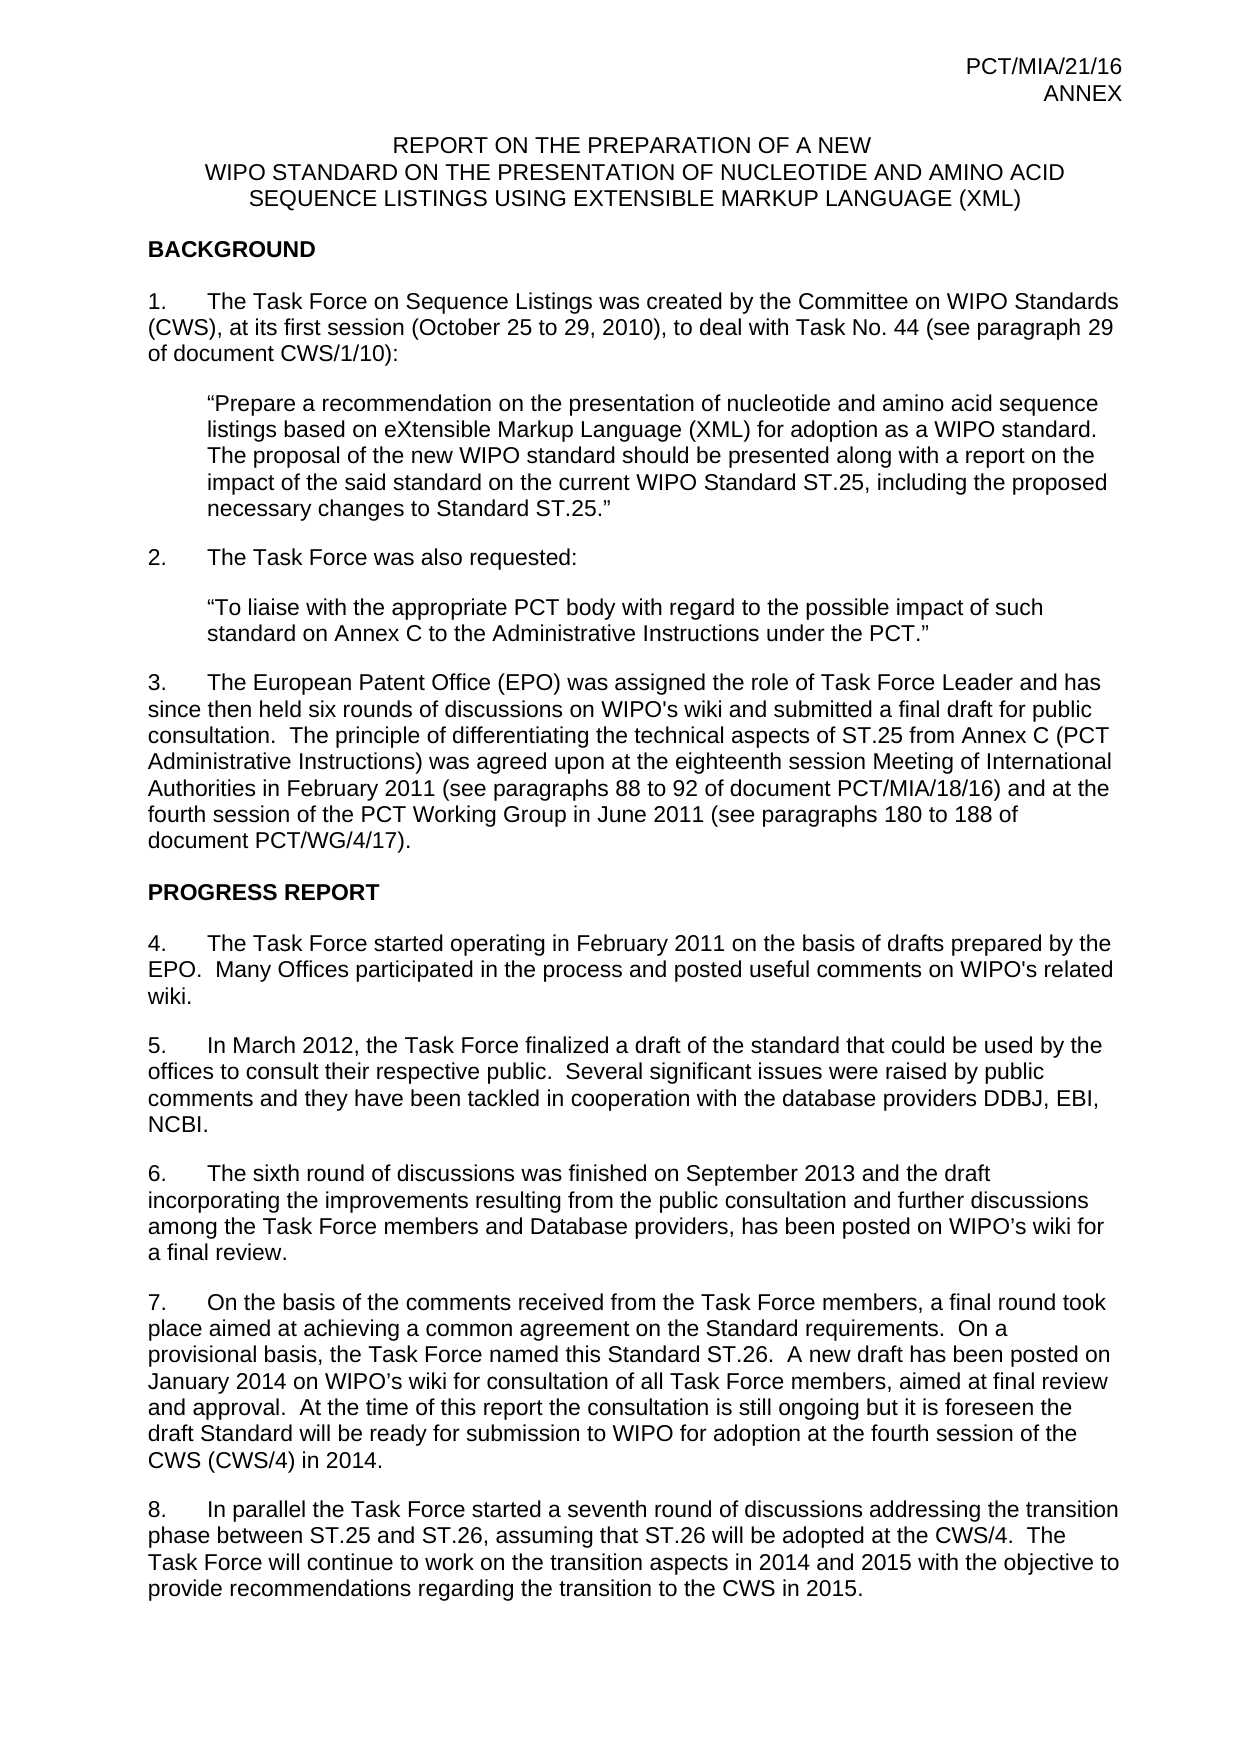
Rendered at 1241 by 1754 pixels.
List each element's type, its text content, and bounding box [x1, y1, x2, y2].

text The Task Force was also requested: [148, 544, 1122, 571]
text In March 2012, the Task Force finalized a draft of the standard that could be used by the offices to consult their respective public. Several significant issues were raised by public comments and they have been tackled in cooperation with the database providers DDBJ, EBI, NCBI. [148, 1032, 1122, 1137]
text REPORT ON THE PREPARATION OF A NEW WIPO STANDARD ON THE PRESENTATION OF NUCLEOTIDE AND AMINO ACID SEQUENCE LISTINGS USING EXTENSIBLE MARKUP LANGUAGE (XML) [148, 132, 1122, 211]
text In parallel the Task Force started a seventh round of discussions addressing the transition phase between ST.25 and ST.26, assuming that ST.26 will be adopted at the CWS/4. The Task Force will continue to work on the transition aspects in 2014 and 2015 with the objective to provide recommendations regarding the transition to the CWS in 2015. [148, 1496, 1122, 1601]
list The Task Force on Sequence Listings was created by the Committee on WIPO Standards (CWS), at its first session (October 25 to 29, 2010), to deal with Task No. 44 (see paragraph 29 of document CWS/1/10): [148, 288, 1122, 367]
text The Task Force started operating in February 2011 on the basis of drafts prepared by the EPO. Many Offices participated in the process and posted useful comments on WIPO's related wiki. [148, 930, 1122, 1009]
text On the basis of the comments received from the Task Force members, a final round took place aimed at achieving a common agreement on the Standard requirements. On a provisional basis, the Task Force named this Standard ST.26. A new draft has been posted on January 2014 on WIPO’s wiki for consultation of all Task Force members, aimed at final review and approval. At the time of this report the consultation is still ongoing but it is foreseen the draft Standard will be ready for submission to WIPO for adoption at the fourth session of the CWS (CWS/4) in 2014. [148, 1289, 1122, 1473]
subtitle PROGRESS REPORT [148, 879, 1122, 905]
list “To liaise with the appropriate PCT body with regard to the possible impact of such standard on Annex C to the Administrative Instructions under the PCT.” [207, 593, 1122, 646]
subtitle BACKGROUND [148, 236, 1122, 263]
text The European Patent Office (EPO) was assigned the role of Task Force Leader and has since then held six rounds of discussions on WIPO's wiki and submitted a final draft for public consultation. The principle of differentiating the technical aspects of ST.25 from Annex C (PCT Administrative Instructions) was agreed upon at the eighteenth session Meeting of International Authorities in February 2011 (see paragraphs 88 to 92 of document PCT/MIA/18/16) and at the fourth session of the PCT Working Group in June 2011 (see paragraphs 180 to 188 of document PCT/WG/4/17). [148, 669, 1122, 854]
text The sixth round of discussions was finished on September 2013 and the draft incorporating the improvements resulting from the public consultation and further discussions among the Task Force members and Database providers, has been posted on WIPO’s wiki for a final review. [148, 1160, 1122, 1266]
list “Prepare a recommendation on the presentation of nucleotide and amino acid sequence listings based on eXtensible Markup Language (XML) for adoption as a WIPO standard. The proposal of the new WIPO standard should be presented along with a report on the impact of the said standard on the current WIPO Standard ST.25, including the proposed necessary changes to Standard ST.25.” [207, 389, 1122, 521]
